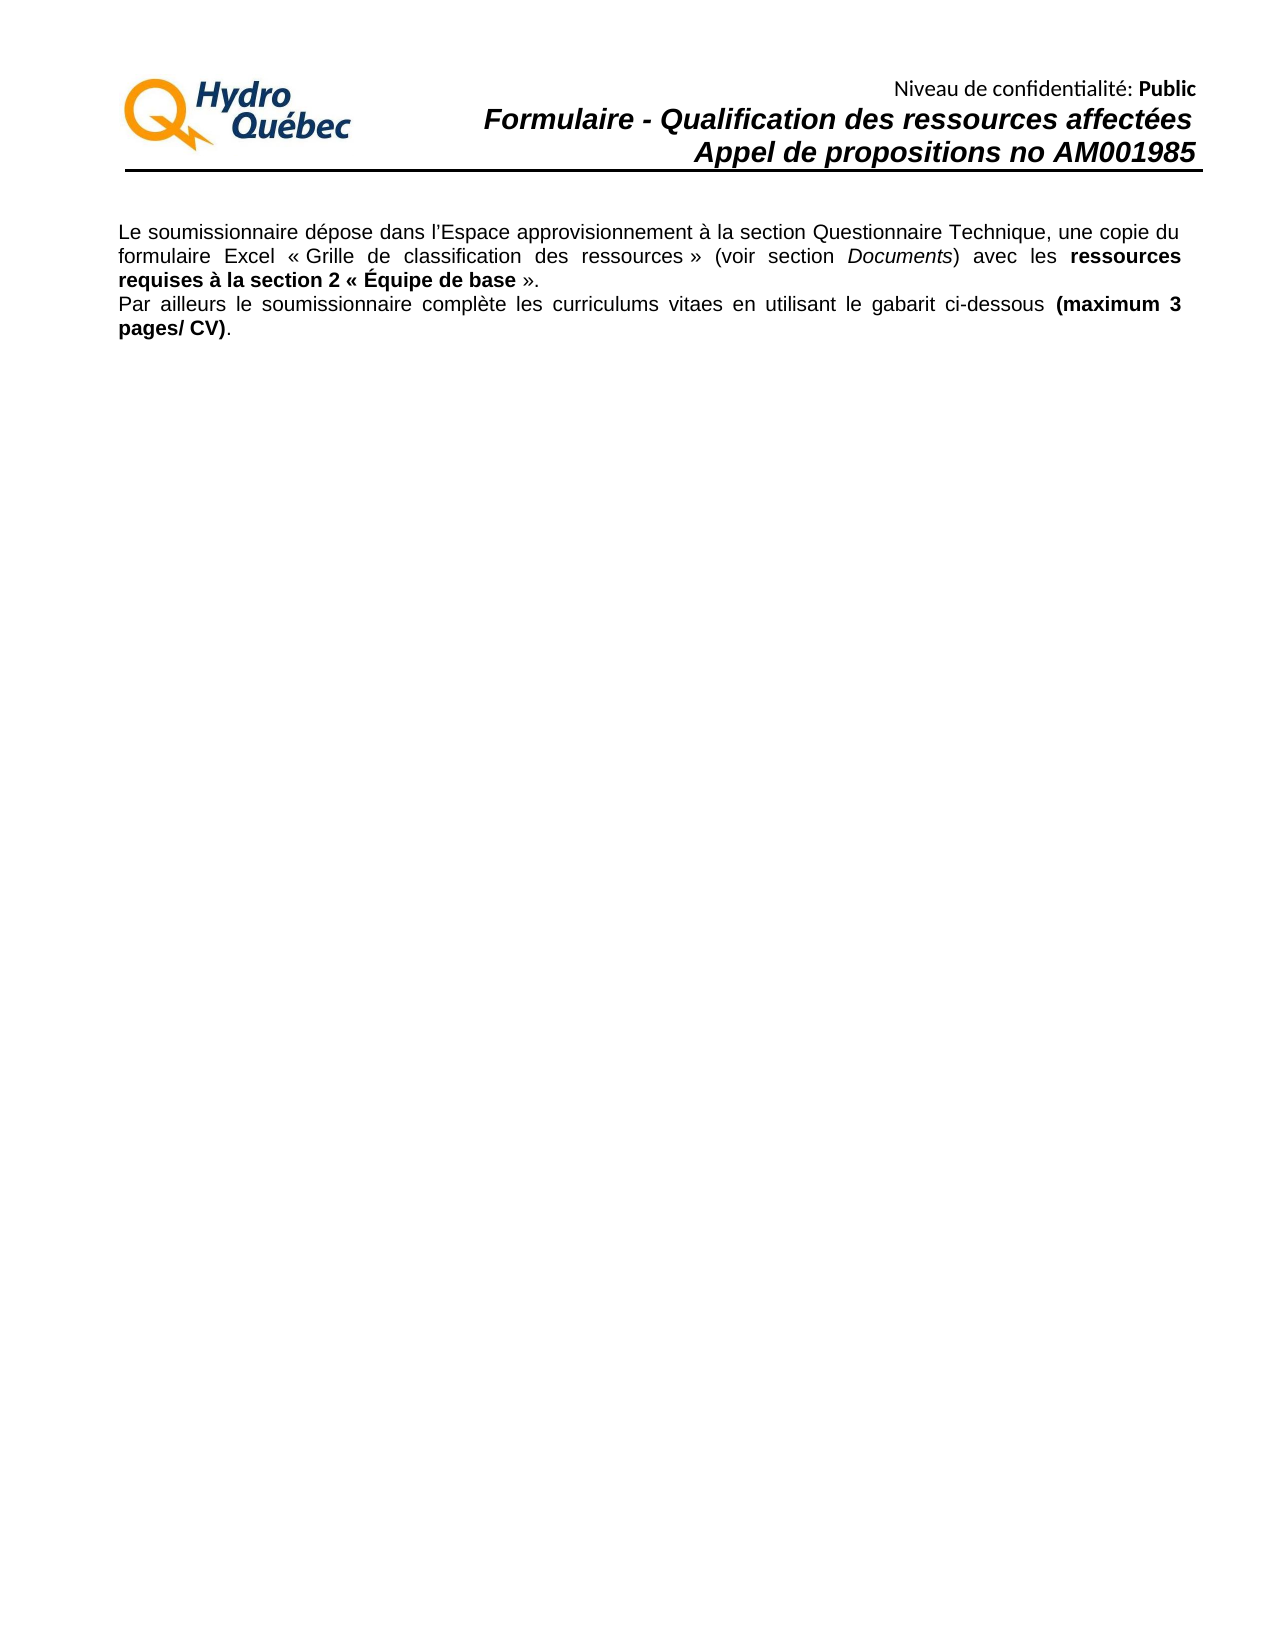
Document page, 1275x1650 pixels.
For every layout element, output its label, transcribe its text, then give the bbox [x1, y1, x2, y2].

text Par ailleurs le soumissionnaire complète les curriculums vitaes en utilisant le gabarit ci-dessous (maximum 3 pages/ CV). [118, 292, 1181, 340]
text Le soumissionnaire dépose dans l’Espace approvisionnement à la section Questionnaire Technique, une copie du formulaire Excel « Grille de classification des ressources » (voir section Documents) avec les ressources requises à la section 2 « Équipe de base ». [118, 220, 1181, 292]
picture [119, 74, 354, 156]
